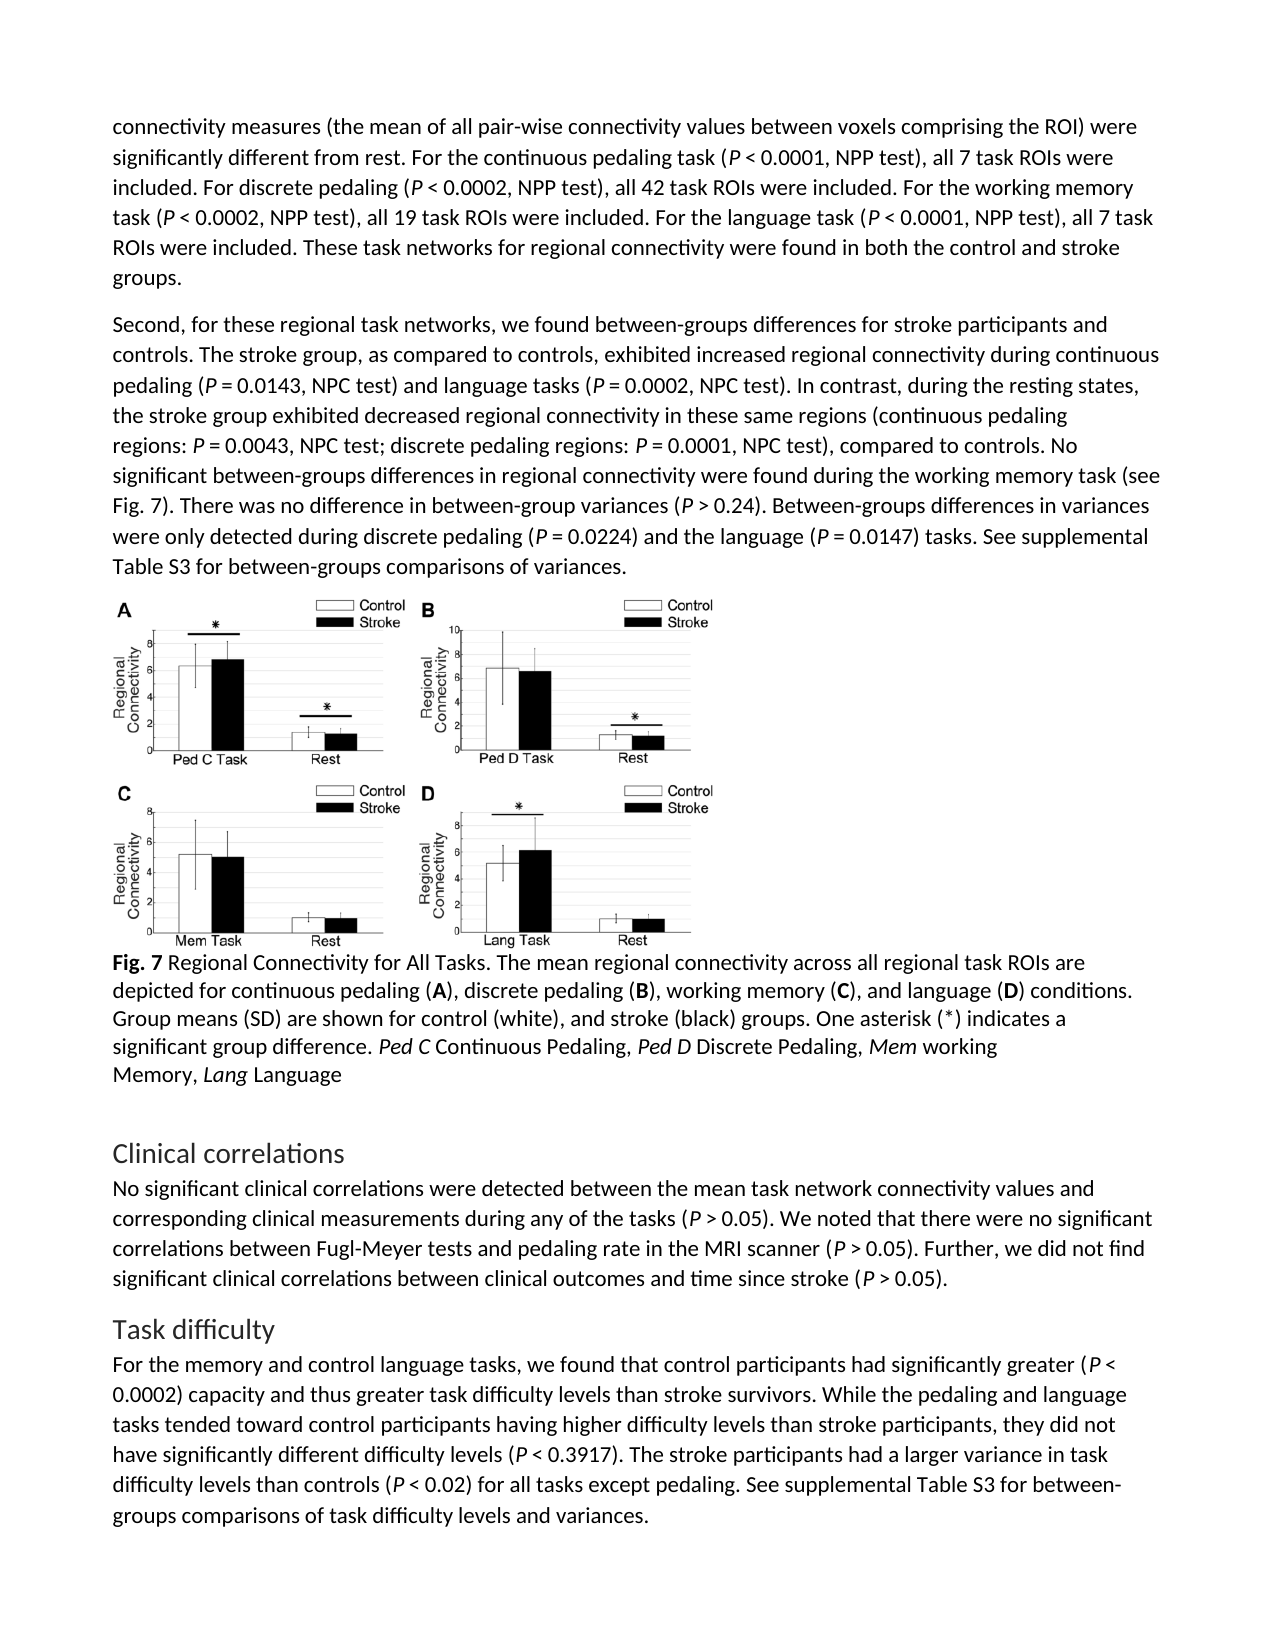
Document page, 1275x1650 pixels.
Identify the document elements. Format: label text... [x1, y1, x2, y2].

picture [112, 598, 713, 949]
subtitle Task difficulty [112, 1311, 1162, 1347]
text Fig. 7 Regional Connectivity for All Tasks. The mean regional connectivity across all regional task ROIs are depicted for continuous pedaling (A), discrete pedaling (B), working memory (C), and language (D) conditions. Group means (SD) are shown for control (white), and stroke (black) groups. One asterisk (*) indicates a significant group difference. Ped C Continuous Pedaling, Ped D Discrete Pedaling, Mem working Memory, Lang Language [112, 948, 1162, 1088]
subtitle Clinical correlations [112, 1135, 1162, 1171]
text For the memory and control language tasks, we found that control participants had significantly greater (P < 0.0002) capacity and thus greater task difficulty levels than stroke survivors. While the pedaling and language tasks tended toward control participants having higher difficulty levels than stroke participants, they did not have significantly different difficulty levels (P < 0.3917). The stroke participants had a larger variance in task difficulty levels than controls (P < 0.02) for all tasks except pedaling. See supplemental Table S3 for between-groups comparisons of task difficulty levels and variances. [112, 1350, 1162, 1529]
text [112, 112, 1162, 292]
text Second, for these regional task networks, we found between-groups differences for stroke participants and controls. The stroke group, as compared to controls, exhibited increased regional connectivity during continuous pedaling (P = 0.0143, NPC test) and language tasks (P = 0.0002, NPC test). In contrast, during the resting states, the stroke group exhibited decreased regional connectivity in these same regions (continuous pedaling regions: P = 0.0043, NPC test; discrete pedaling regions: P = 0.0001, NPC test), compared to controls. No significant between-groups differences in regional connectivity were found during the working memory task (see Fig. 7). There was no difference in between-group variances (P > 0.24). Between-groups differences in variances were only detected during discrete pedaling (P = 0.0224) and the language (P = 0.0147) tasks. See supplemental Table S3 for between-groups comparisons of variances. [112, 310, 1162, 580]
text No significant clinical correlations were detected between the mean task network connectivity values and corresponding clinical measurements during any of the tasks (P > 0.05). We noted that there were no significant correlations between Fugl-Meyer tests and pedaling rate in the MRI scanner (P > 0.05). Further, we did not find significant clinical correlations between clinical outcomes and time since stroke (P > 0.05). [112, 1174, 1162, 1292]
